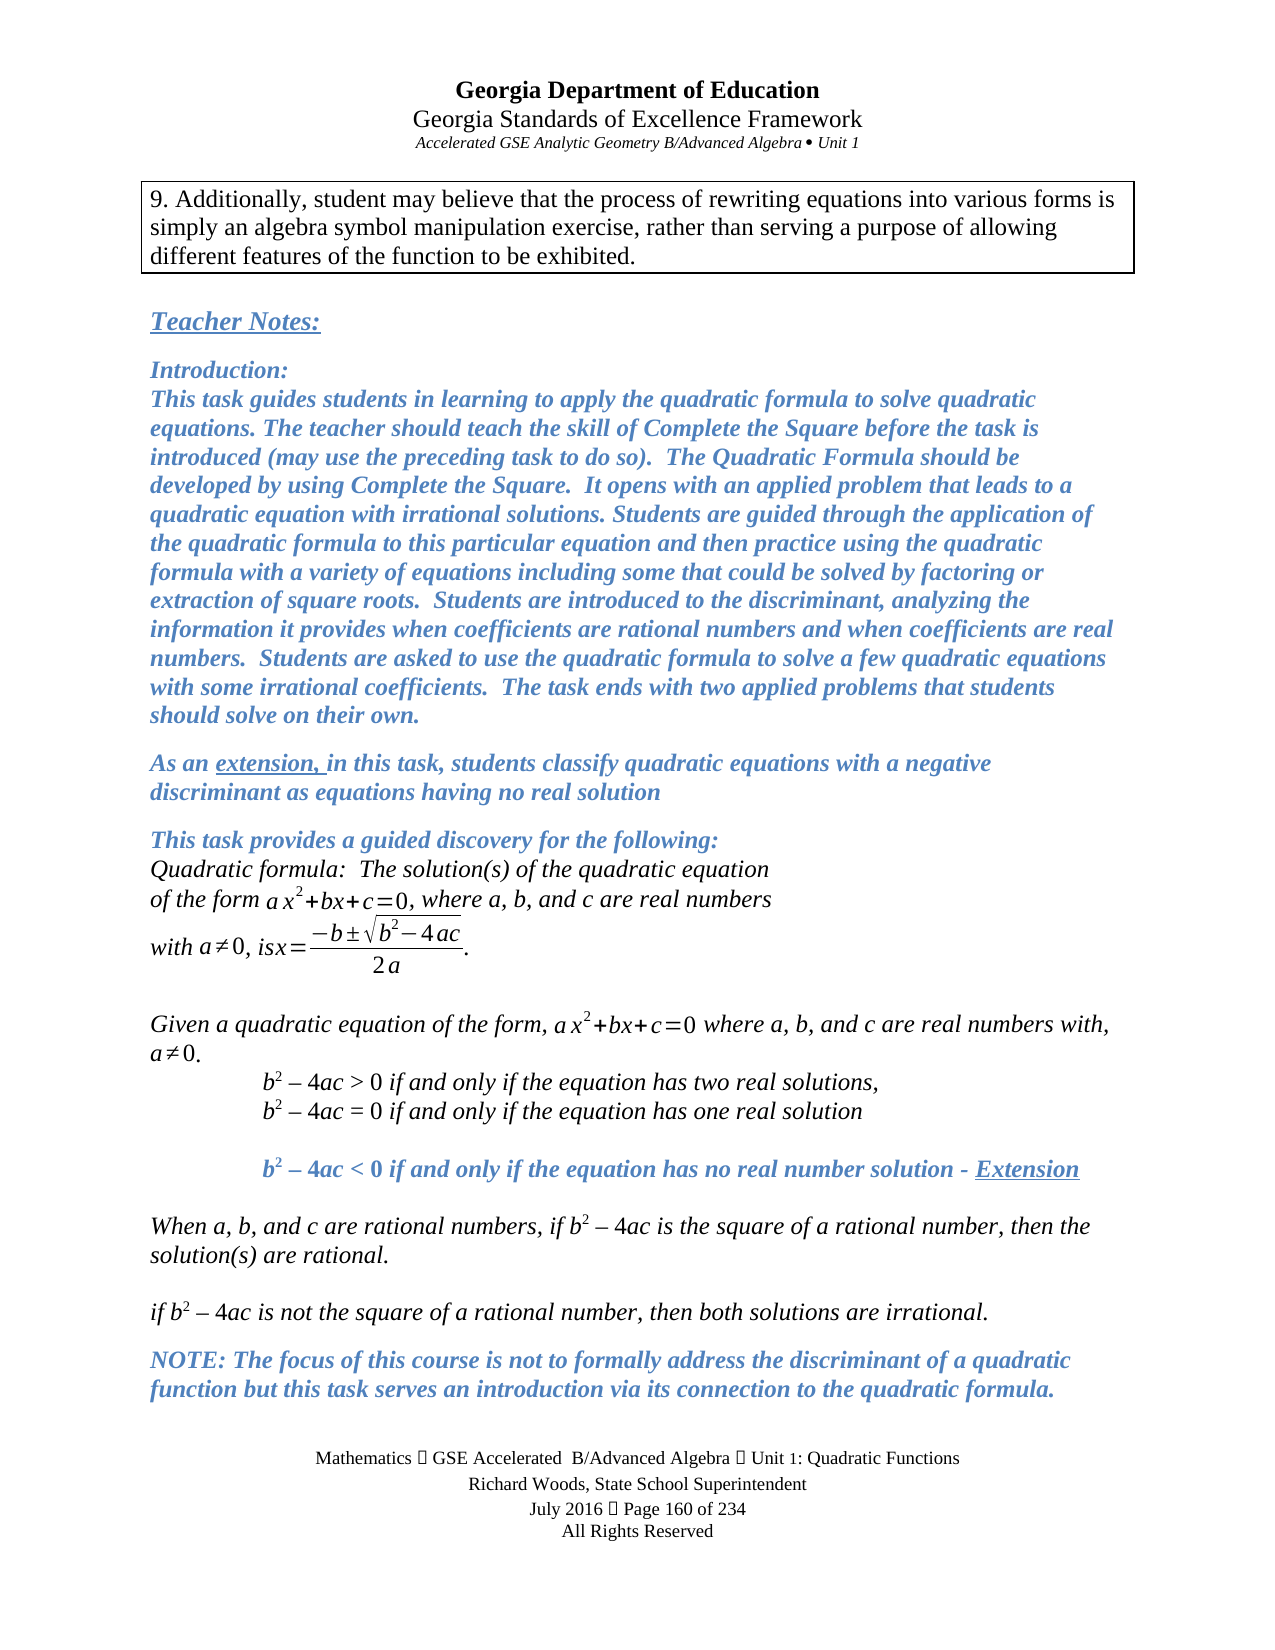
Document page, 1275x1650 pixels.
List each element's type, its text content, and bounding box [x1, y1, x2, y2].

text 9. Additionally, student may believe that the process of rewriting equations into various forms is simply an algebra symbol manipulation exercise, rather than serving a purpose of allowing different features of the function to be exhibited. [142, 182, 1133, 272]
text When a, b, and c are rational numbers, if b2 – 4ac is the square of a rational number, then the solution(s) are rational. [150, 1211, 1125, 1269]
text Given a quadratic equation of the form, where a, b, and c are real numbers with, . [150, 1007, 1125, 1067]
text This task provides a guided discovery for the following: [150, 825, 1125, 854]
text b2 – 4ac = 0 if and only if the equation has one real solution [262, 1096, 1125, 1125]
text with , is. [150, 914, 1125, 979]
text NOTE: The focus of this course is not to formally address the discriminant of a quadratic function but this task serves an introduction via its connection to the quadratic formula. [150, 1345, 1125, 1403]
text of the form , where a, b, and c are real numbers [150, 883, 1125, 914]
text Introduction: [150, 356, 1125, 384]
text b2 – 4ac < 0 if and only if the equation has no real number solution - Extension [262, 1154, 1125, 1182]
text Quadratic formula: The solution(s) of the quadratic equation [150, 854, 1125, 883]
text b2 – 4ac > 0 if and only if the equation has two real solutions, [262, 1067, 1125, 1096]
text if b2 – 4ac is not the square of a rational number, then both solutions are irrational. [150, 1297, 1125, 1326]
text As an extension, in this task, students classify quadratic equations with a negative discriminant as equations having no real solution [150, 748, 1125, 806]
text Teacher Notes: [150, 305, 1125, 336]
text This task guides students in learning to apply the quadratic formula to solve quadratic equations. The teacher should teach the skill of Complete the Square before the task is introduced (may use the preceding task to do so). The Quadratic Formula should be developed by using Complete the Square. It opens with an applied problem that leads to a quadratic equation with irrational solutions. Students are guided through the application of the quadratic formula to this particular equation and then practice using the quadratic formula with a variety of equations including some that could be solved by factoring or extraction of square roots. Students are introduced to the discriminant, analyzing the information it provides when coefficients are rational numbers and when coefficients are real numbers. Students are asked to use the quadratic formula to solve a few quadratic equations with some irrational coefficients. The task ends with two applied problems that students should solve on their own. [150, 384, 1125, 729]
